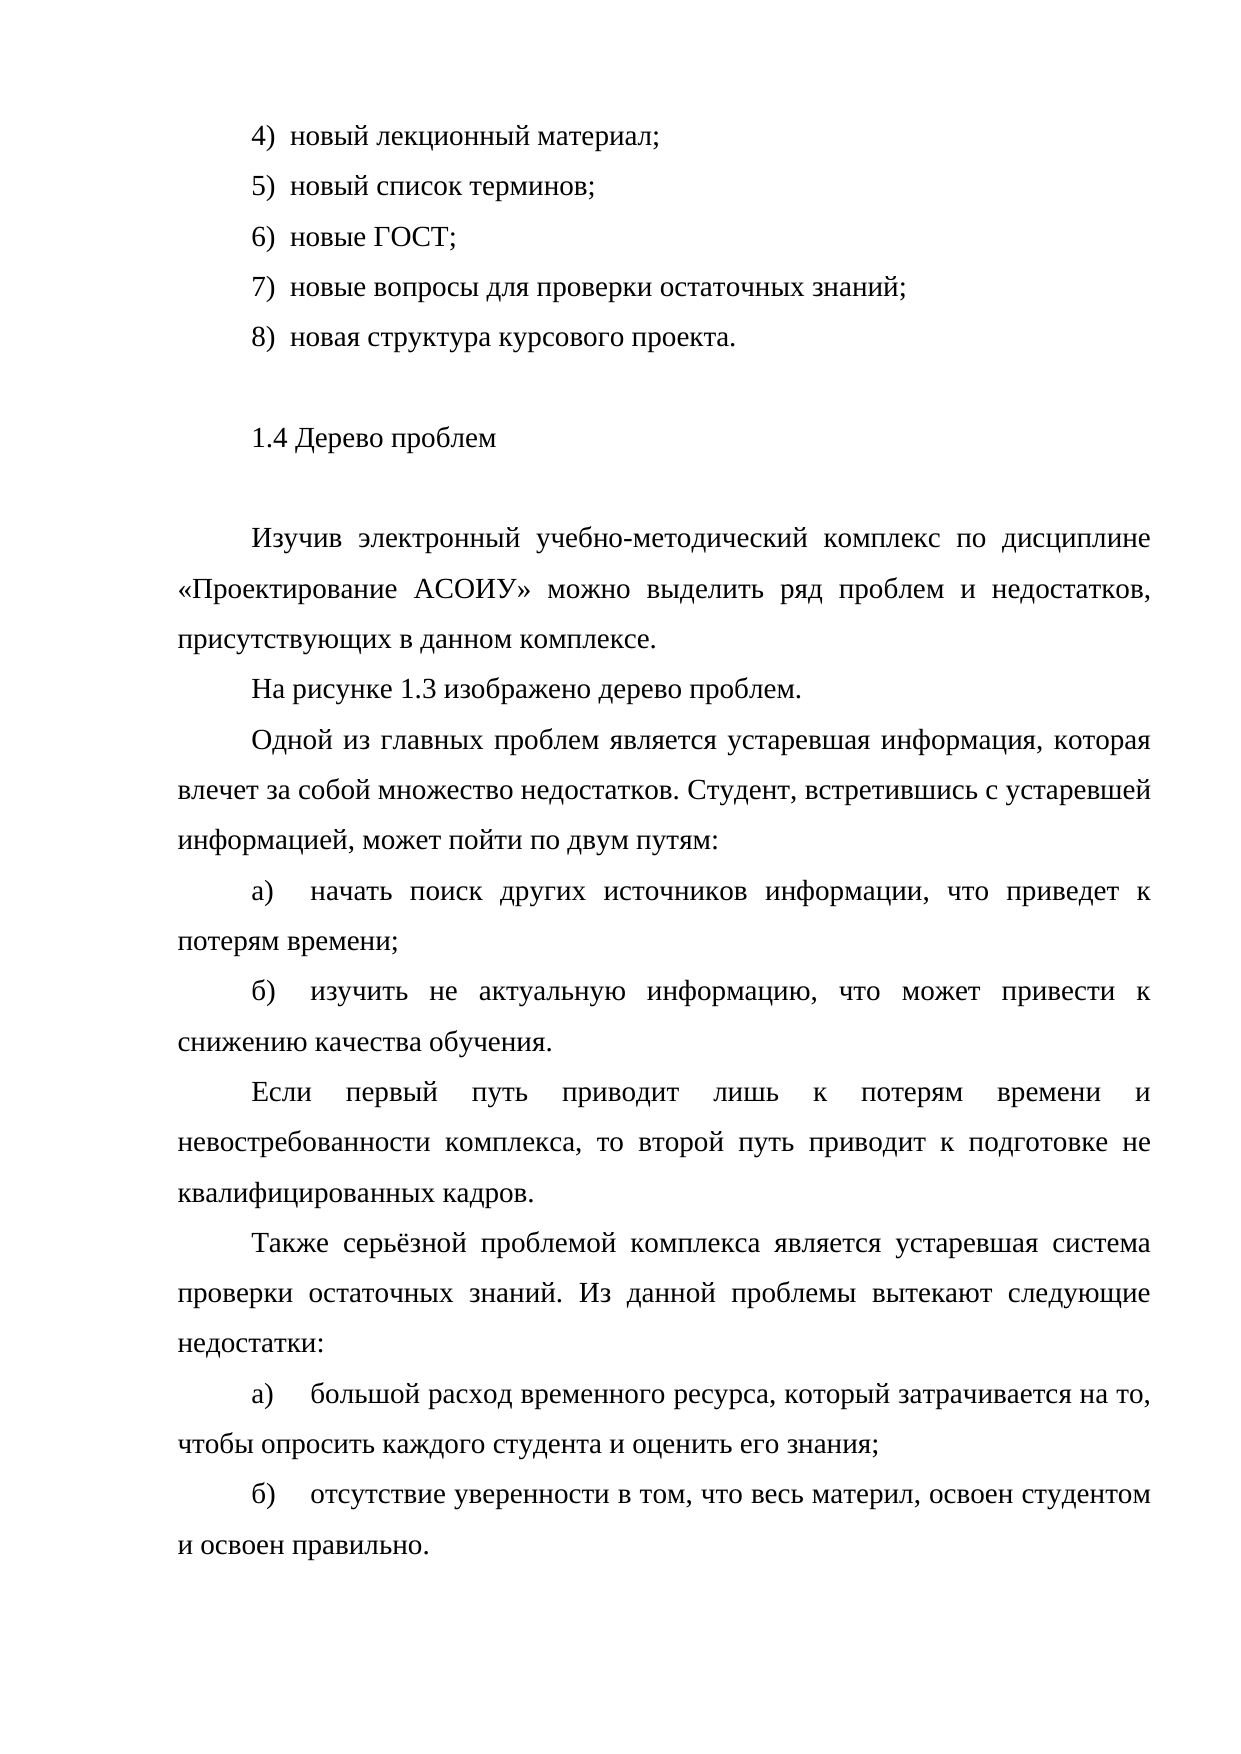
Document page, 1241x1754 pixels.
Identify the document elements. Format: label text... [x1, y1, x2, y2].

text Также серьёзной проблемой комплекса является устаревшая система проверки остаточных знаний. Из данной проблемы вытекают следующие недостатки: [177, 1225, 1152, 1359]
text Одной из главных проблем является устаревшая информация, которая влечет за собой множество недостатков. Студент, встретившись с устаревшей информацией, может пойти по двум путям: [177, 722, 1152, 856]
list новый лекционный материал; [177, 118, 1152, 152]
text Изучив электронный учебно-методический комплекс по дисциплине «Проектирование АСОИУ» можно выделить ряд проблем и недостатков, присутствующих в данном комплексе. [177, 521, 1152, 655]
list начать поиск других источников информации, что приведет к потерям времени; [177, 873, 1152, 957]
list новая структура курсового проекта. [177, 319, 1152, 353]
list новые ГОСТ; [177, 219, 1152, 252]
text Если первый путь приводит лишь к потерям времени и невостребованности комплекса, то второй путь приводит к подготовке не квалифицированных кадров. [177, 1074, 1152, 1208]
list изучить не актуальную информацию, что может привести к снижению качества обучения. [177, 973, 1152, 1057]
list новые вопросы для проверки остаточных знаний; [177, 269, 1152, 303]
list большой расход временного ресурса, который затрачивается на то, чтобы опросить каждого студента и оценить его знания; [177, 1376, 1152, 1460]
text На рисунке 1.3 изображено дерево проблем. [177, 672, 1152, 705]
list отсутствие уверенности в том, что весь материл, освоен студентом и освоен правильно. [177, 1477, 1152, 1560]
text 1.4 Дерево проблем [177, 420, 1152, 453]
list новый список терминов; [177, 168, 1152, 202]
